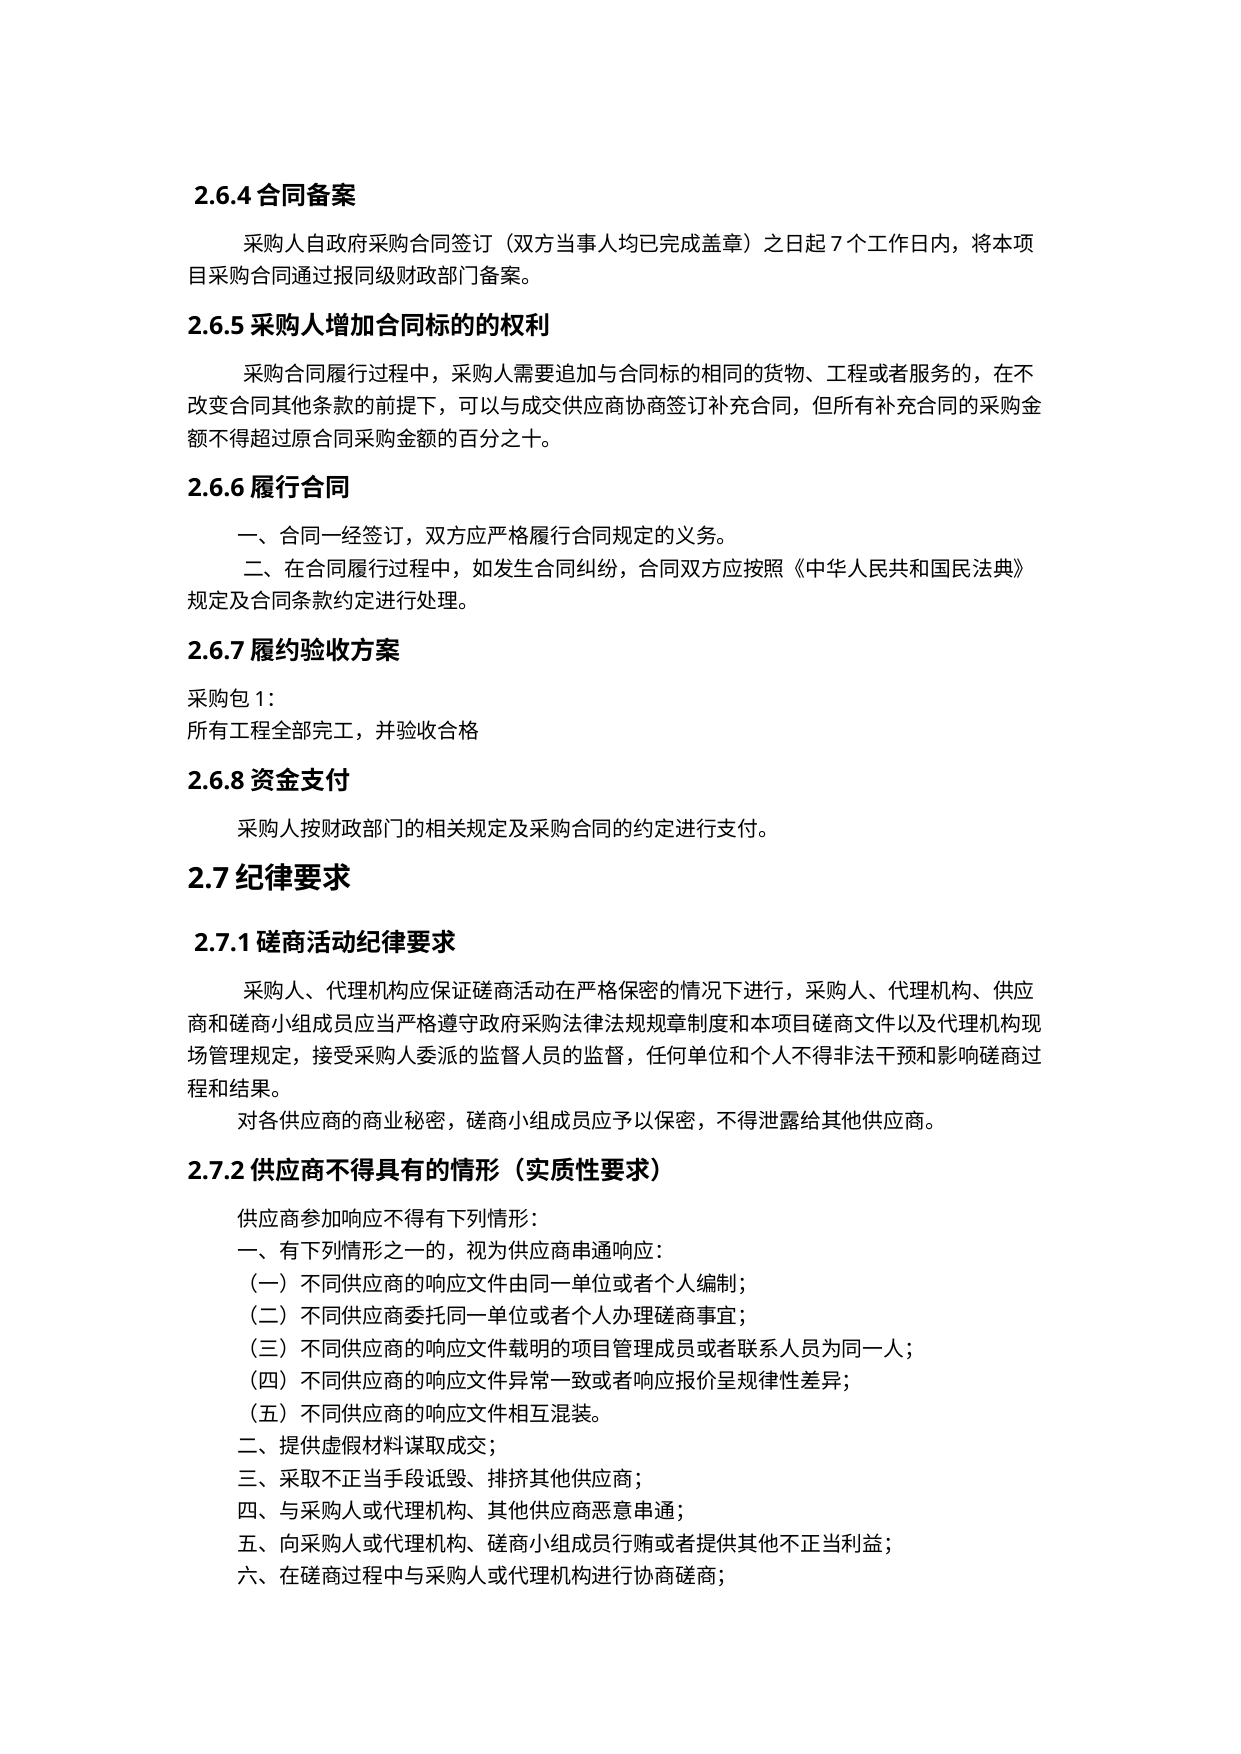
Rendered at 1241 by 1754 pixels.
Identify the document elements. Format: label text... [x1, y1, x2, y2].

text 一、有下列情形之一的，视为供应商串通响应： [187, 1234, 1053, 1267]
text 2.7纪律要求 [187, 844, 1053, 909]
text （一）不同供应商的响应文件由同一单位或者个人编制； [187, 1267, 1053, 1299]
text 三、采取不正当手段诋毁、排挤其他供应商； [187, 1462, 1053, 1494]
text 二、在合同履行过程中，如发生合同纠纷，合同双方应按照《中华人民共和国民法典》规定及合同条款约定进行处理。 [187, 552, 1053, 617]
text 采购人、代理机构应保证磋商活动在严格保密的情况下进行，采购人、代理机构、供应商和磋商小组成员应当严格遵守政府采购法律法规规章制度和本项目磋商文件以及代理机构现场管理规定，接受采购人委派的监督人员的监督，任何单位和个人不得非法干预和影响磋商过程和结果。 [187, 974, 1053, 1104]
text 2.6.6履行合同 [187, 454, 1053, 519]
text 供应商参加响应不得有下列情形： [187, 1202, 1053, 1234]
text 采购人自政府采购合同签订（双方当事人均已完成盖章）之日起7个工作日内，将本项目采购合同通过报同级财政部门备案。 [187, 227, 1053, 292]
text 五、向采购人或代理机构、磋商小组成员行贿或者提供其他不正当利益； [187, 1527, 1053, 1559]
text 一、合同一经签订，双方应严格履行合同规定的义务。 [187, 519, 1053, 552]
text （四）不同供应商的响应文件异常一致或者响应报价呈规律性差异； [187, 1364, 1053, 1397]
text 采购合同履行过程中，采购人需要追加与合同标的相同的货物、工程或者服务的，在不改变合同其他条款的前提下，可以与成交供应商协商签订补充合同，但所有补充合同的采购金额不得超过原合同采购金额的百分之十。 [187, 357, 1053, 454]
text 2.7.1磋商活动纪律要求 [187, 909, 1053, 974]
text 四、与采购人或代理机构、其他供应商恶意串通； [187, 1494, 1053, 1527]
text 采购包1： [187, 682, 1053, 714]
text 2.6.7履约验收方案 [187, 617, 1053, 682]
text 对各供应商的商业秘密，磋商小组成员应予以保密，不得泄露给其他供应商。 [187, 1104, 1053, 1137]
text （二）不同供应商委托同一单位或者个人办理磋商事宜； [187, 1299, 1053, 1332]
text 六、在磋商过程中与采购人或代理机构进行协商磋商； [187, 1559, 1053, 1592]
text （五）不同供应商的响应文件相互混装。 [187, 1397, 1053, 1429]
text 采购人按财政部门的相关规定及采购合同的约定进行支付。 [187, 812, 1053, 844]
text （三）不同供应商的响应文件载明的项目管理成员或者联系人员为同一人； [187, 1332, 1053, 1364]
text 2.6.8资金支付 [187, 747, 1053, 812]
text 2.6.4合同备案 [187, 162, 1053, 227]
text 二、提供虚假材料谋取成交； [187, 1429, 1053, 1462]
text 所有工程全部完工，并验收合格 [187, 714, 1053, 747]
text 2.6.5采购人增加合同标的的权利 [187, 292, 1053, 357]
text 2.7.2供应商不得具有的情形（实质性要求） [187, 1137, 1053, 1202]
